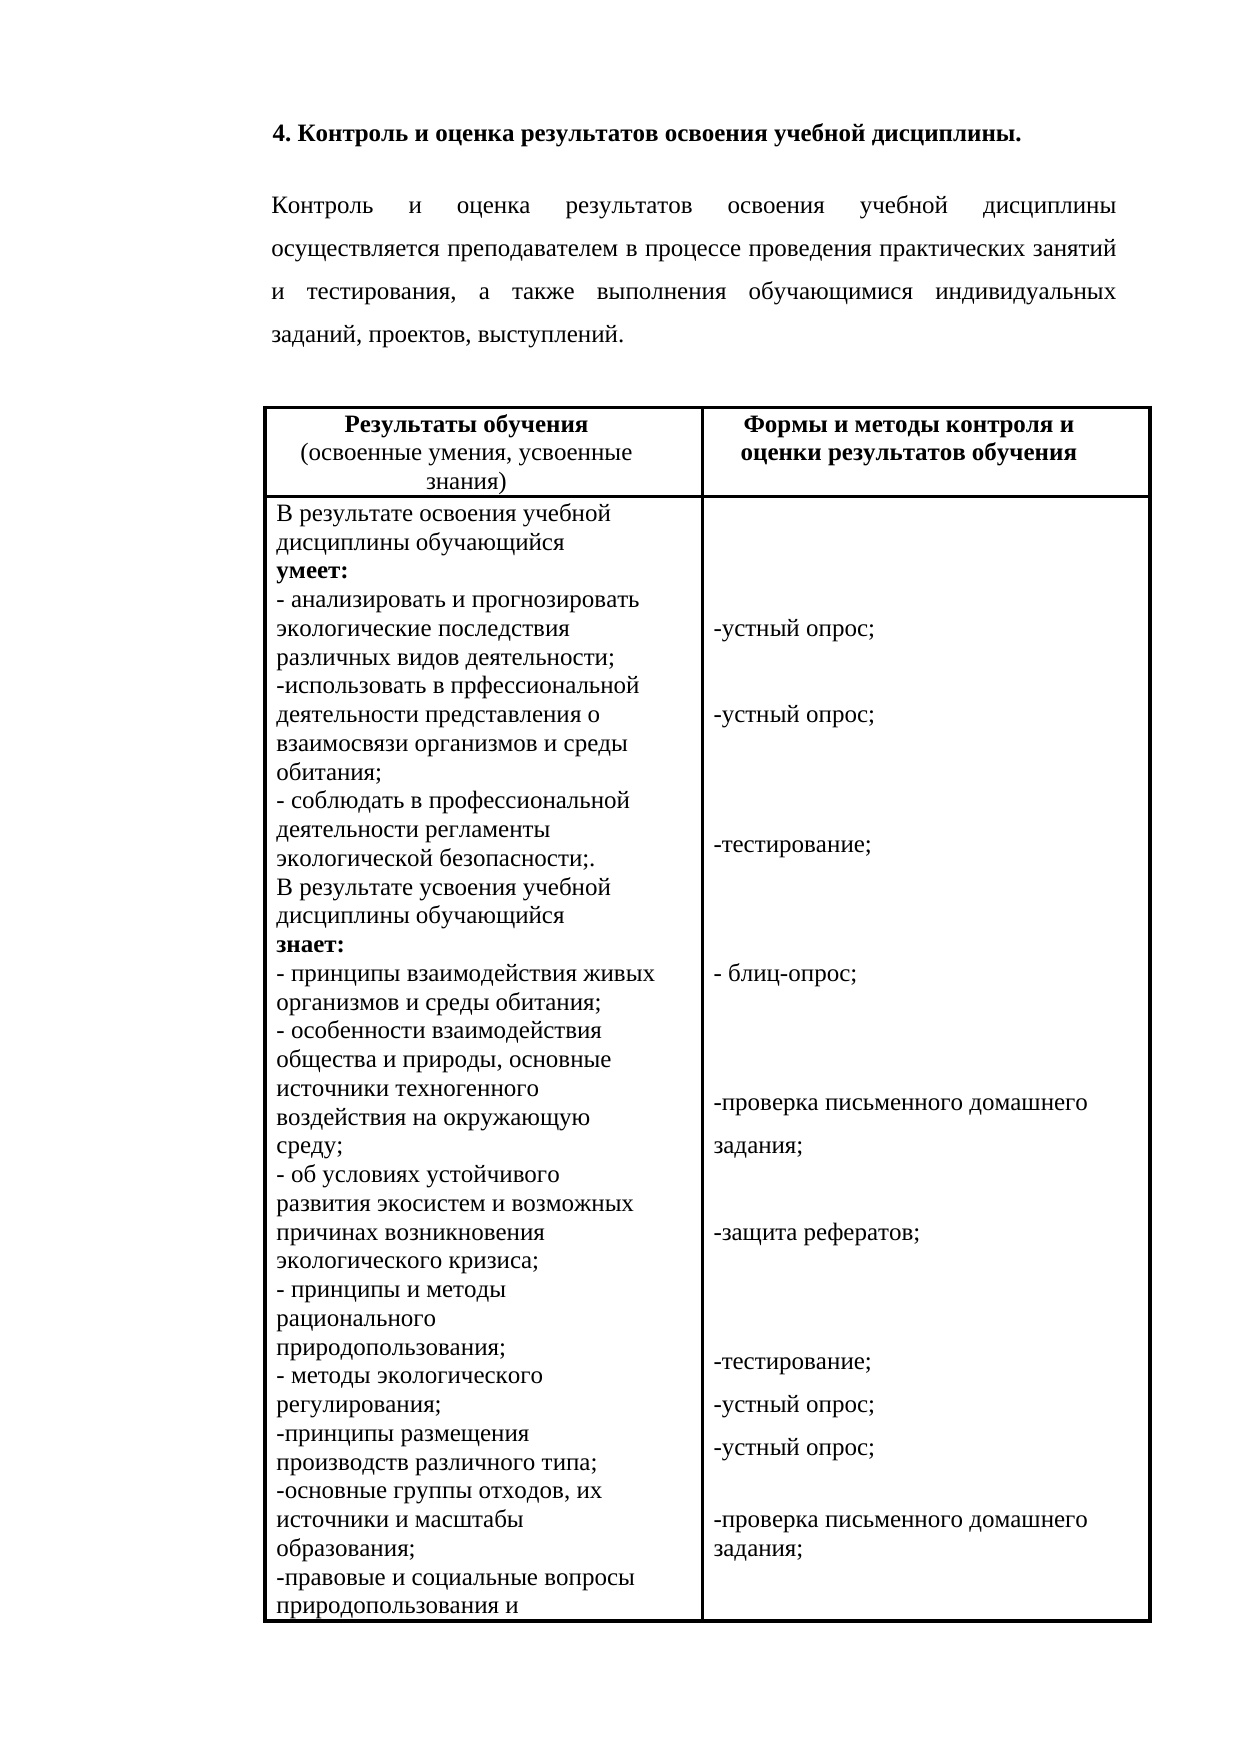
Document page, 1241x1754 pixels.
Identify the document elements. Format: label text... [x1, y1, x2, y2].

text Контроль и оценка результатов освоения учебной дисциплины осуществляется преподавателем в процессе проведения практических занятий и тестирования, а также выполнения обучающимися индивидуальных заданий, проектов, выступлений. [271, 190, 1117, 348]
text 4. Контроль и оценка результатов освоения учебной дисциплины. [177, 118, 1117, 147]
table_header Формы и методы контроля и оценки результатов обучения [704, 409, 1148, 495]
table_header Результаты обучения (освоенные умения, усвоенные знания) [267, 409, 701, 495]
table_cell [267, 498, 701, 1619]
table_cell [704, 498, 1148, 1619]
